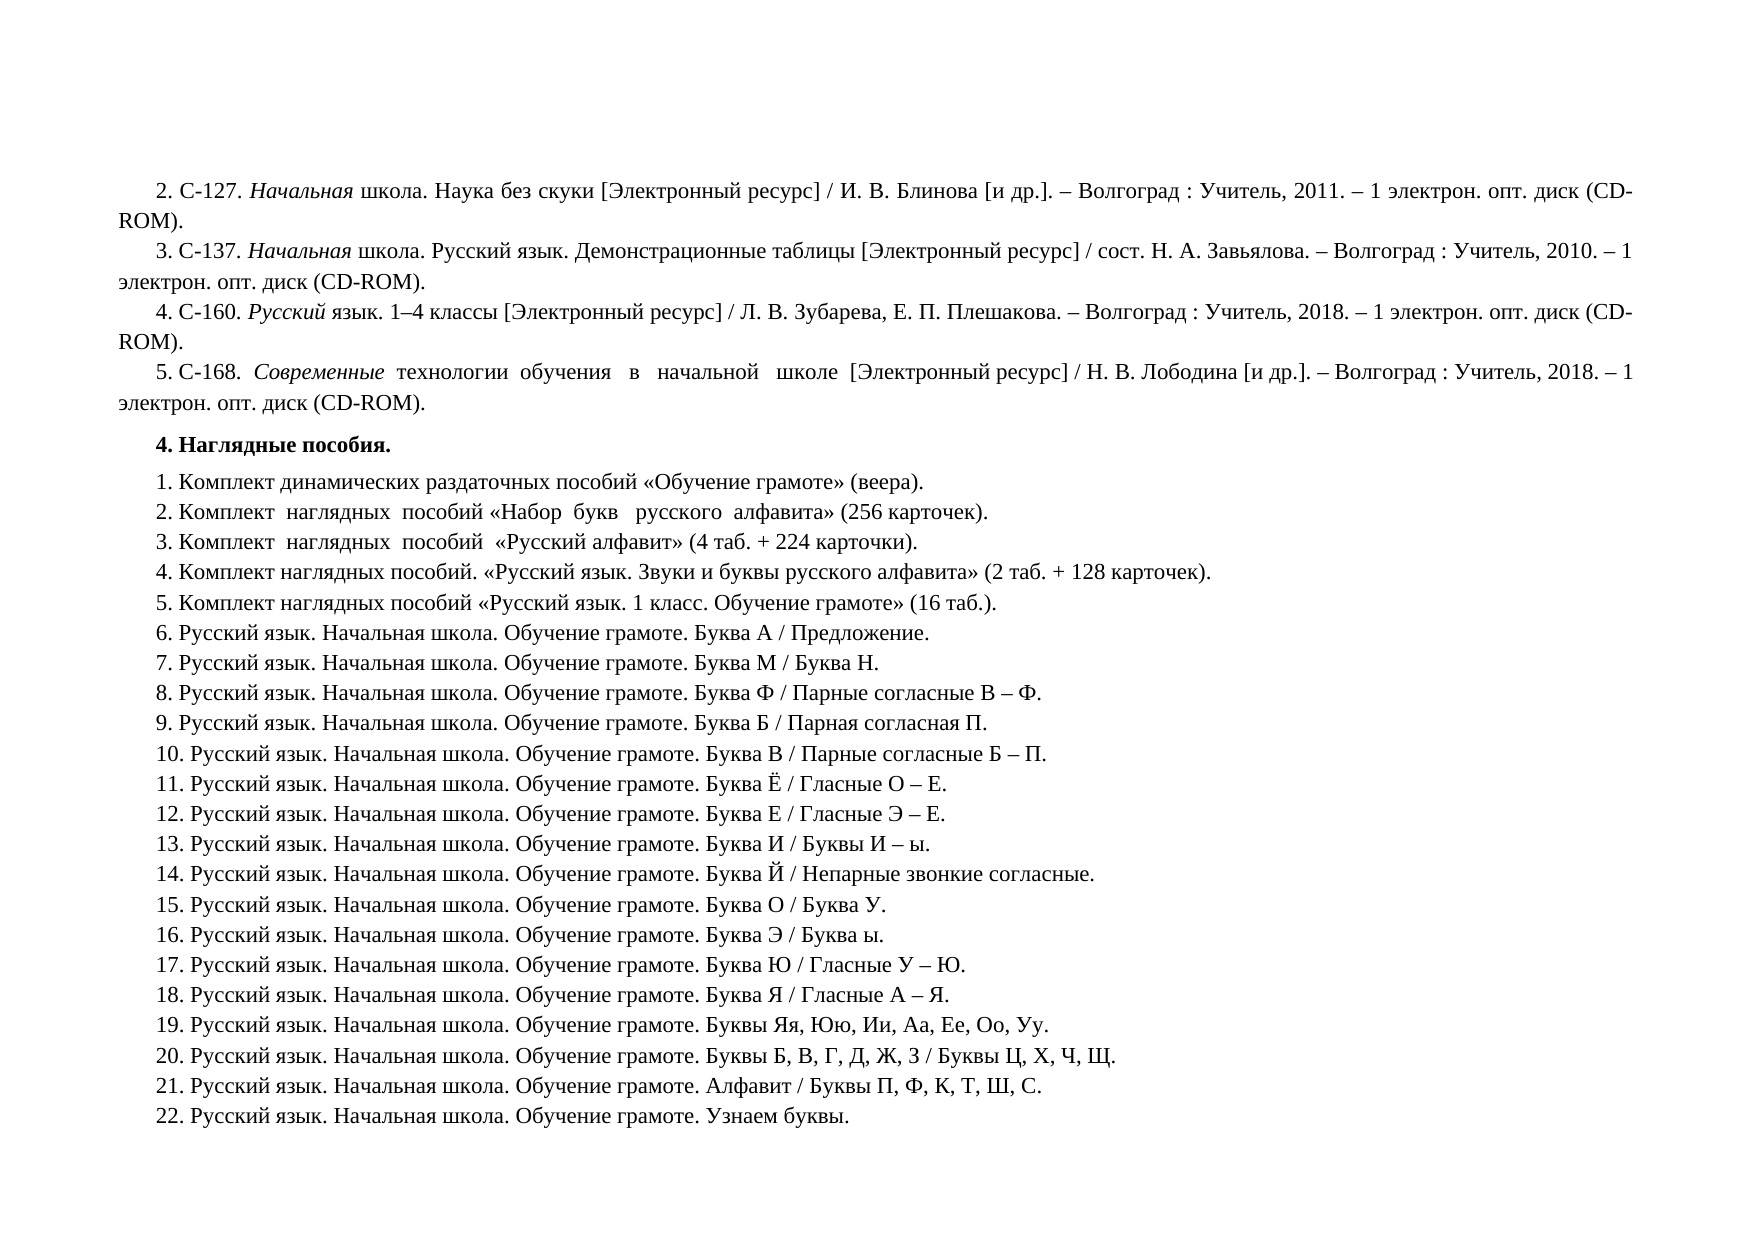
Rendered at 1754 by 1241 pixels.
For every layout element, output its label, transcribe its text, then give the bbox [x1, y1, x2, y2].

text 17. Русский язык. Начальная школа. Обучение грамоте. Буква Ю / Гласные У – Ю. [118, 951, 1636, 977]
text 1. Комплект динамических раздаточных пособий «Обучение грамоте» (веера). [118, 468, 1636, 494]
text 3. С-137. Начальная школа. Русский язык. Демонстрационные таблицы [Электронный ресурс] / сост. Н. А. Завьялова. – Волгоград : Учитель, 2010. – 1 электрон. опт. диск (CD-ROM). [118, 238, 1636, 294]
text 4. Комплект наглядных пособий. «Русский язык. Звуки и буквы русского алфавита» (2 таб. + 128 карточек). [118, 558, 1636, 585]
text 13. Русский язык. Начальная школа. Обучение грамоте. Буква И / Буквы И – ы. [118, 830, 1636, 857]
text 20. Русский язык. Начальная школа. Обучение грамоте. Буквы Б, В, Г, Д, Ж, З / Буквы Ц, Х, Ч, Щ. [118, 1042, 1636, 1068]
text 21. Русский язык. Начальная школа. Обучение грамоте. Алфавит / Буквы П, Ф, К, Т, Ш, С. [118, 1072, 1636, 1098]
text 19. Русский язык. Начальная школа. Обучение грамоте. Буквы Яя, Юю, Ии, Аа, Ее, Оо, Уу. [118, 1012, 1636, 1038]
text 4. Наглядные пособия. [118, 431, 1636, 458]
text 3. Комплект наглядных пособий «Русский алфавит» (4 таб. + 224 карточки). [118, 528, 1636, 554]
text 2. Комплект наглядных пособий «Набор букв русского алфавита» (256 карточек). [118, 498, 1636, 524]
text 22. Русский язык. Начальная школа. Обучение грамоте. Узнаем буквы. [118, 1102, 1636, 1128]
text 12. Русский язык. Начальная школа. Обучение грамоте. Буква Е / Гласные Э – Е. [118, 800, 1636, 826]
text 10. Русский язык. Начальная школа. Обучение грамоте. Буква В / Парные согласные Б – П. [118, 740, 1636, 766]
text 2. С-127. Начальная школа. Наука без скуки [Электронный ресурс] / И. В. Блинова [и др.]. – Волгоград : Учитель, 2011. – 1 электрон. опт. диск (CD-ROM). [118, 177, 1636, 234]
text 5. С-168. Современные технологии обучения в начальной школе [Электронный ресурс] / Н. В. Лободина [и др.]. – Волгоград : Учитель, 2018. – 1 электрон. опт. диск (CD-ROM). [118, 358, 1636, 415]
text 4. С-160. Русский язык. 1–4 классы [Электронный ресурс] / Л. В. Зубарева, Е. П. Плешакова. – Волгоград : Учитель, 2018. – 1 электрон. опт. диск (CD-ROM). [118, 298, 1636, 354]
text 6. Русский язык. Начальная школа. Обучение грамоте. Буква А / Предложение. [118, 619, 1636, 645]
text 11. Русский язык. Начальная школа. Обучение грамоте. Буква Ё / Гласные О – Е. [118, 770, 1636, 796]
text 8. Русский язык. Начальная школа. Обучение грамоте. Буква Ф / Парные согласные В – Ф. [118, 679, 1636, 706]
text 14. Русский язык. Начальная школа. Обучение грамоте. Буква Й / Непарные звонкие согласные. [118, 861, 1636, 887]
text 7. Русский язык. Начальная школа. Обучение грамоте. Буква М / Буква Н. [118, 649, 1636, 675]
text 18. Русский язык. Начальная школа. Обучение грамоте. Буква Я / Гласные А – Я. [118, 981, 1636, 1008]
text 15. Русский язык. Начальная школа. Обучение грамоте. Буква О / Буква У. [118, 891, 1636, 917]
text 9. Русский язык. Начальная школа. Обучение грамоте. Буква Б / Парная согласная П. [118, 709, 1636, 736]
text 5. Комплект наглядных пособий «Русский язык. 1 класс. Обучение грамоте» (16 таб.). [118, 589, 1636, 615]
text 16. Русский язык. Начальная школа. Обучение грамоте. Буква Э / Буква ы. [118, 921, 1636, 947]
